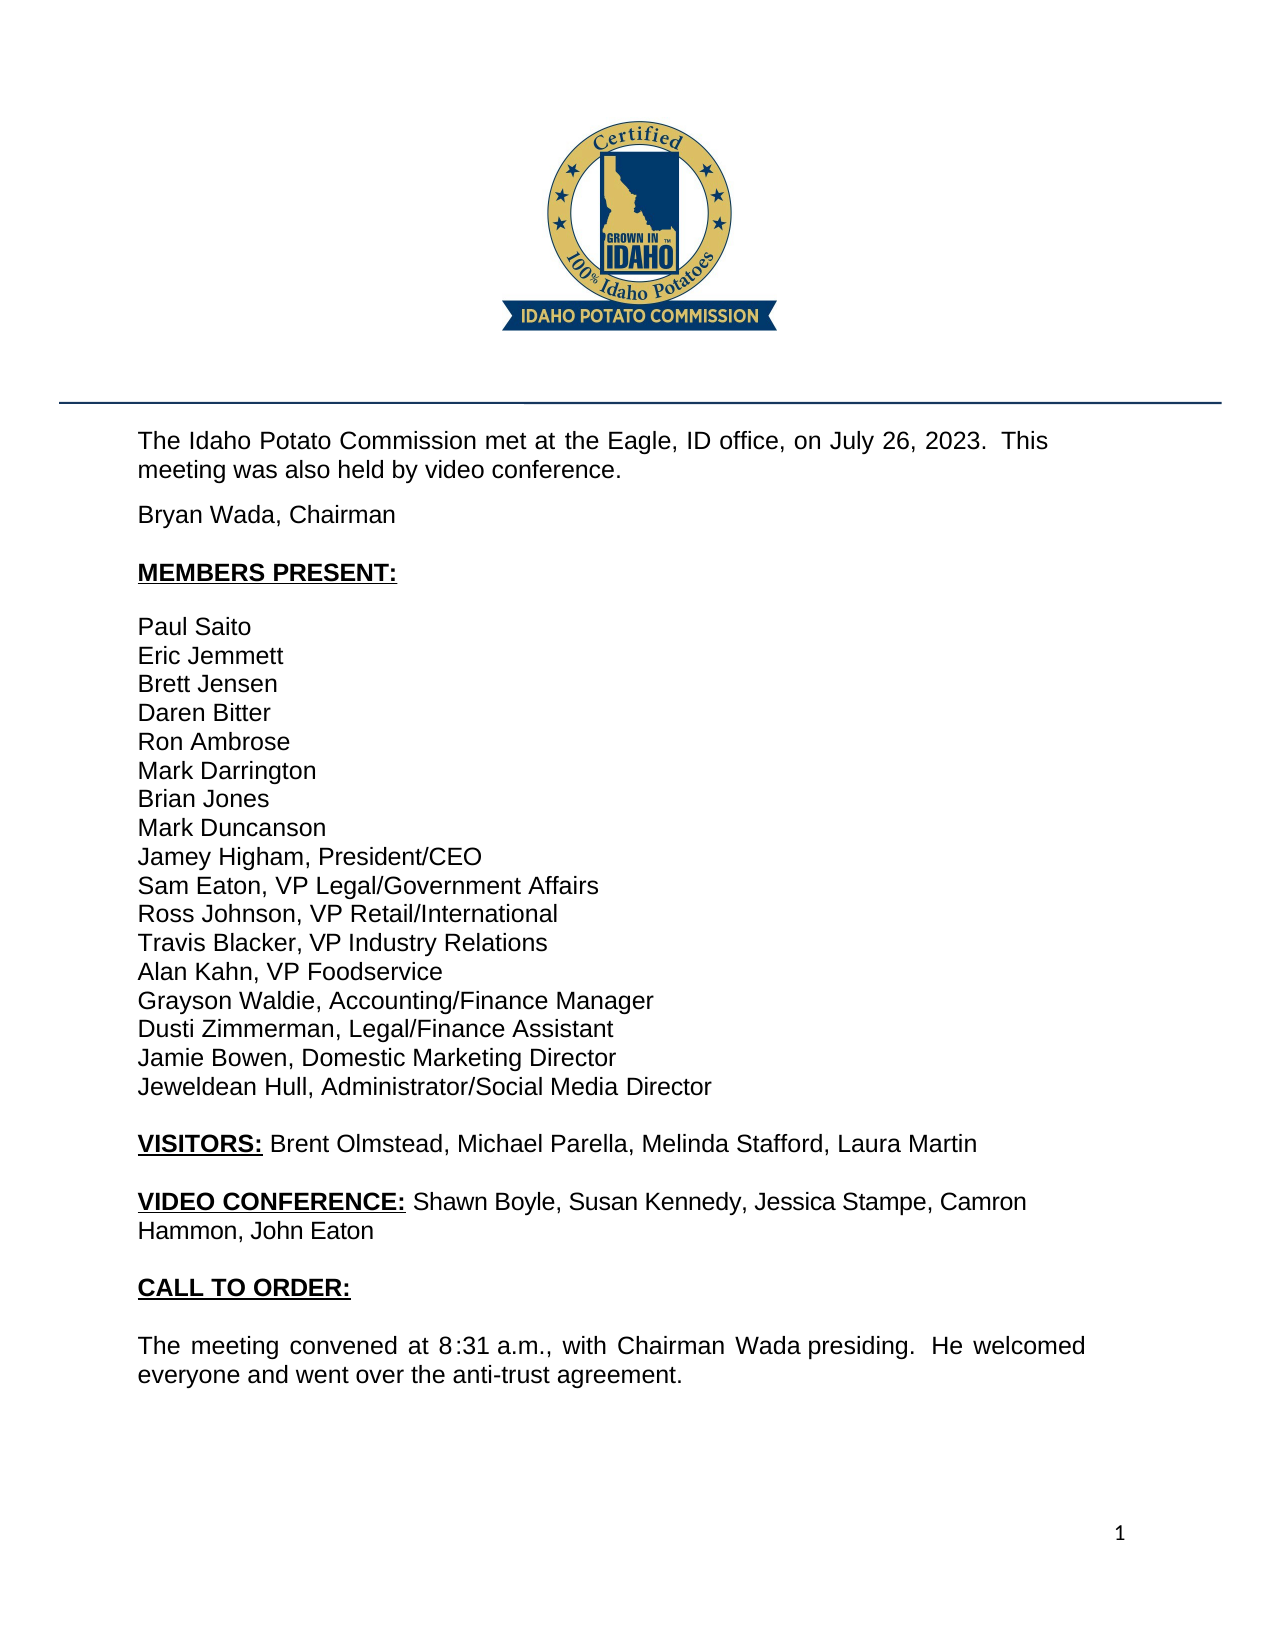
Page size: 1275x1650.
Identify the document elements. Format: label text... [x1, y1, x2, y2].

text Ron Ambrose [137, 727, 356, 756]
text Mark Darrington [137, 756, 356, 784]
text VIDEO CONFERENCE: Shawn Boyle, Susan Kennedy, Jessica Stampe, Camron Hammon, John Eaton [137, 1187, 1118, 1244]
text Paul Saito [137, 612, 334, 641]
text Jamie Bowen, Domestic Marketing Director [137, 1043, 681, 1072]
text Brian Jones [137, 784, 356, 813]
subtitle CALL TO ORDER: [137, 1273, 1135, 1302]
text Jamey Higham, President/CEO [137, 842, 1135, 871]
text Bryan Wada, Chairman [137, 500, 1135, 529]
text Eric Jemmett [137, 641, 334, 669]
text Alan Kahn, VP Foodservice [137, 957, 670, 986]
picture [502, 117, 777, 331]
text The Idaho Potato Commission met at the Eagle, ID office, on July 26, 2023. This meeting was also held by video conference. [137, 426, 1048, 484]
text Jeweldean Hull, Administrator/Social Media Director [137, 1072, 1135, 1101]
text Sam Eaton, VP Legal/Government Affairs [137, 871, 670, 899]
text The meeting convened at 8:31 a.m., with Chairman Wada presiding. He welcomed everyone and went over the anti-trust agreement. [137, 1331, 1135, 1388]
text VISITORS: Brent Olmstead, Michael Parella, Melinda Stafford, Laura Martin [137, 1129, 1135, 1158]
text Dusti Zimmerman, Legal/Finance Assistant [137, 1014, 681, 1043]
text Travis Blacker, VP Industry Relations [137, 928, 670, 957]
text Ross Johnson, VP Retail/International [137, 899, 670, 928]
text Grayson Waldie, Accounting/Finance Manager [137, 986, 670, 1014]
subtitle MEMBERS PRESENT: [137, 558, 1135, 587]
text Mark Duncanson [137, 813, 356, 842]
text Daren Bitter [137, 698, 356, 727]
text Brett Jensen [137, 669, 356, 698]
